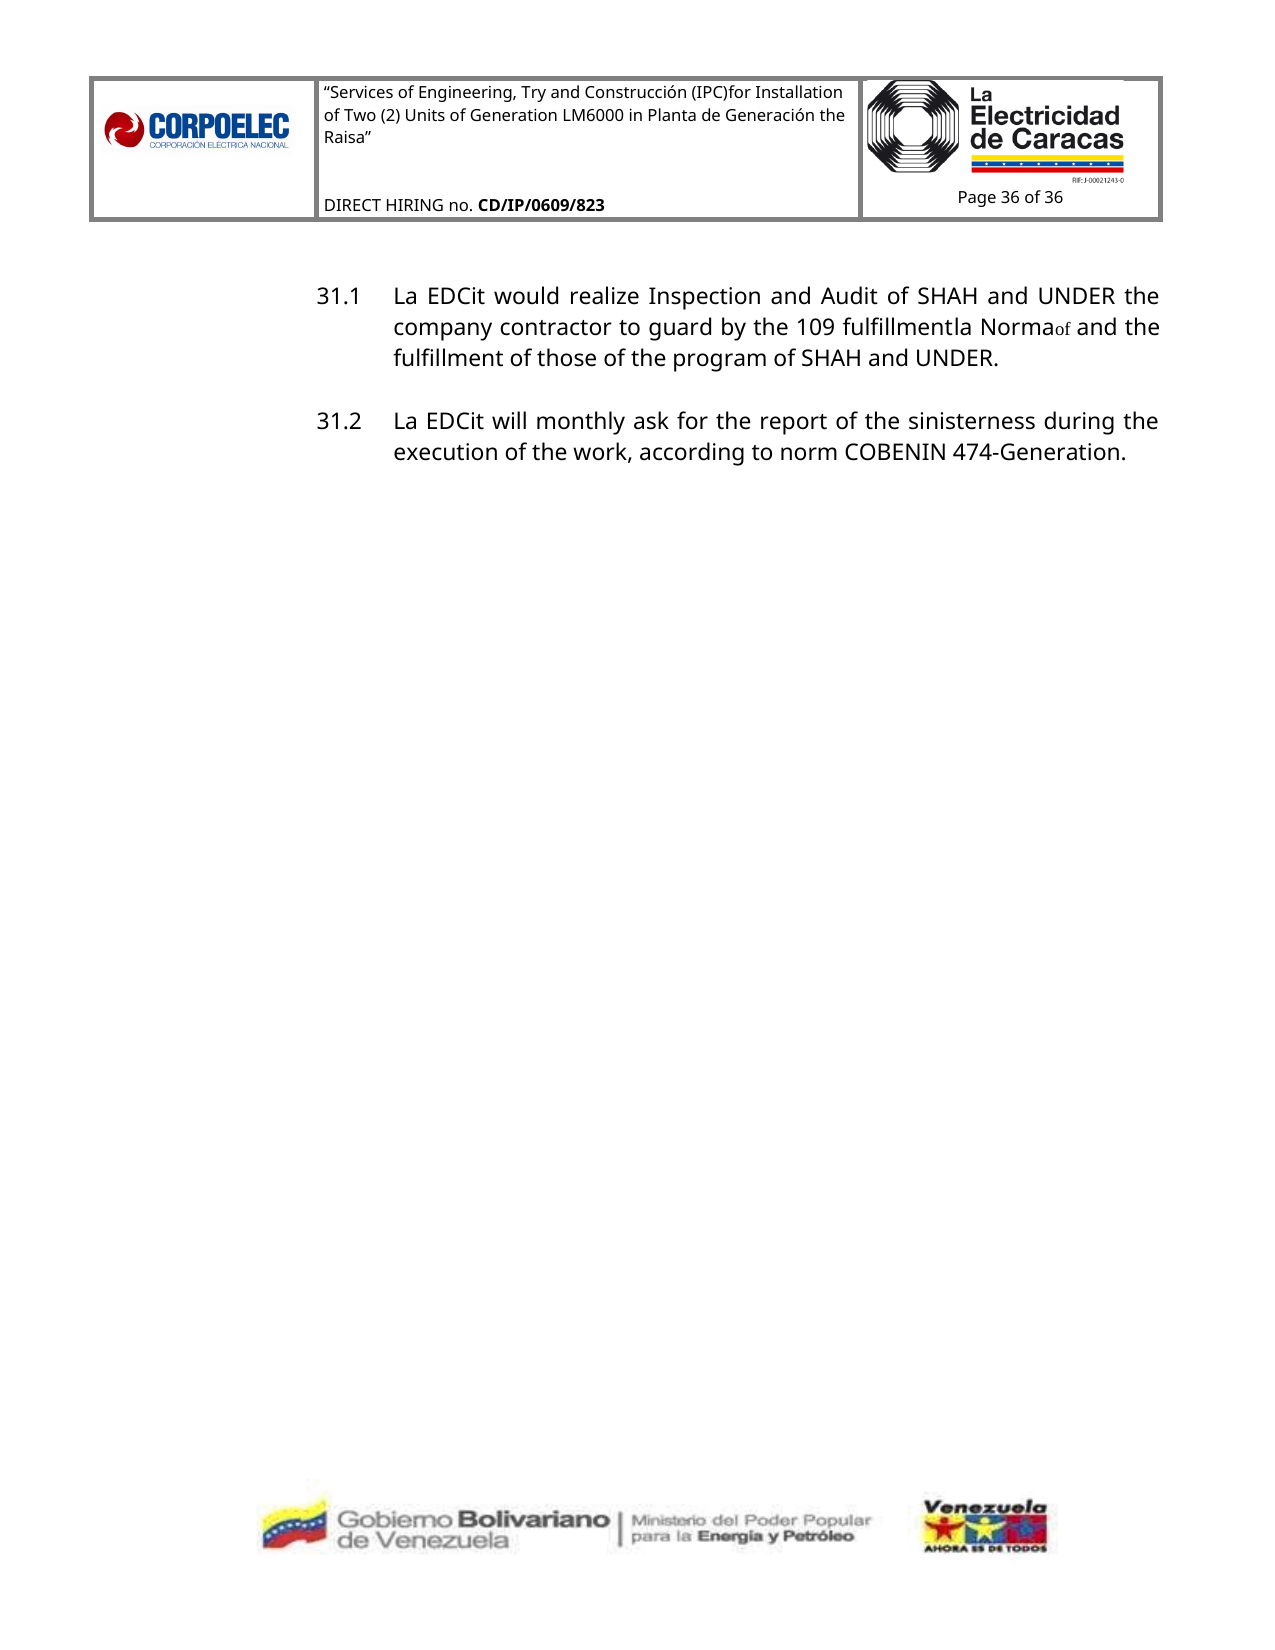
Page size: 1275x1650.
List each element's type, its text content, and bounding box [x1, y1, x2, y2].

picture [98, 103, 298, 157]
picture [232, 1479, 1072, 1567]
list it will monthly ask for the report of the sinisterness during the execution of the work, according to norm COBENIN 474-Generation. [316, 404, 1160, 467]
list it would realize Inspection and Audit of SHAH and UNDER the company contractor to guard by the 109 fulfillmentof and the fulfillment of those of the program of SHAH and UNDER. [316, 279, 1160, 373]
